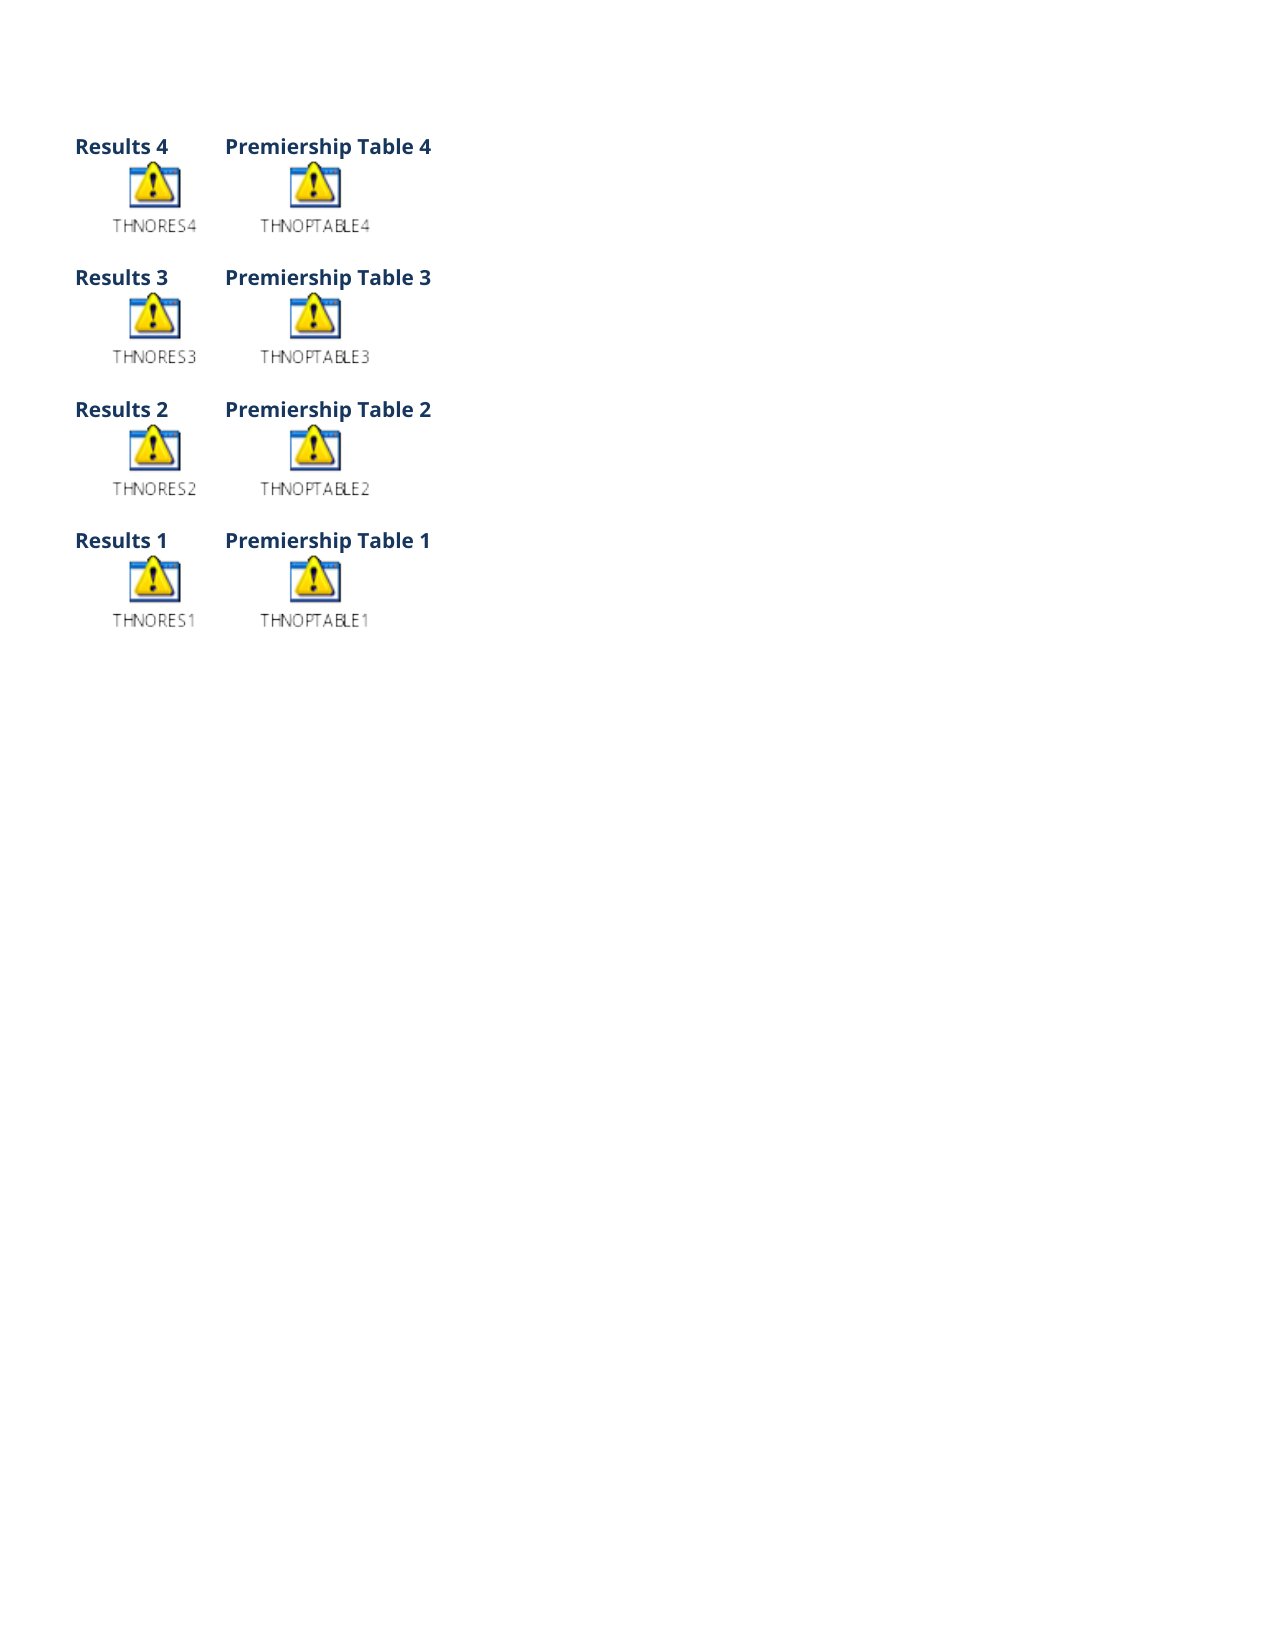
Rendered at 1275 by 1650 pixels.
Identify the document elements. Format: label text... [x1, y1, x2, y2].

text Results 3 Premiership Table 3 [75, 263, 1200, 292]
text Results 4 Premiership Table 4 [75, 132, 1200, 160]
text Results 2 Premiership Table 2 [75, 395, 1200, 423]
text Results 1 Premiership Table 1 [75, 527, 1200, 555]
